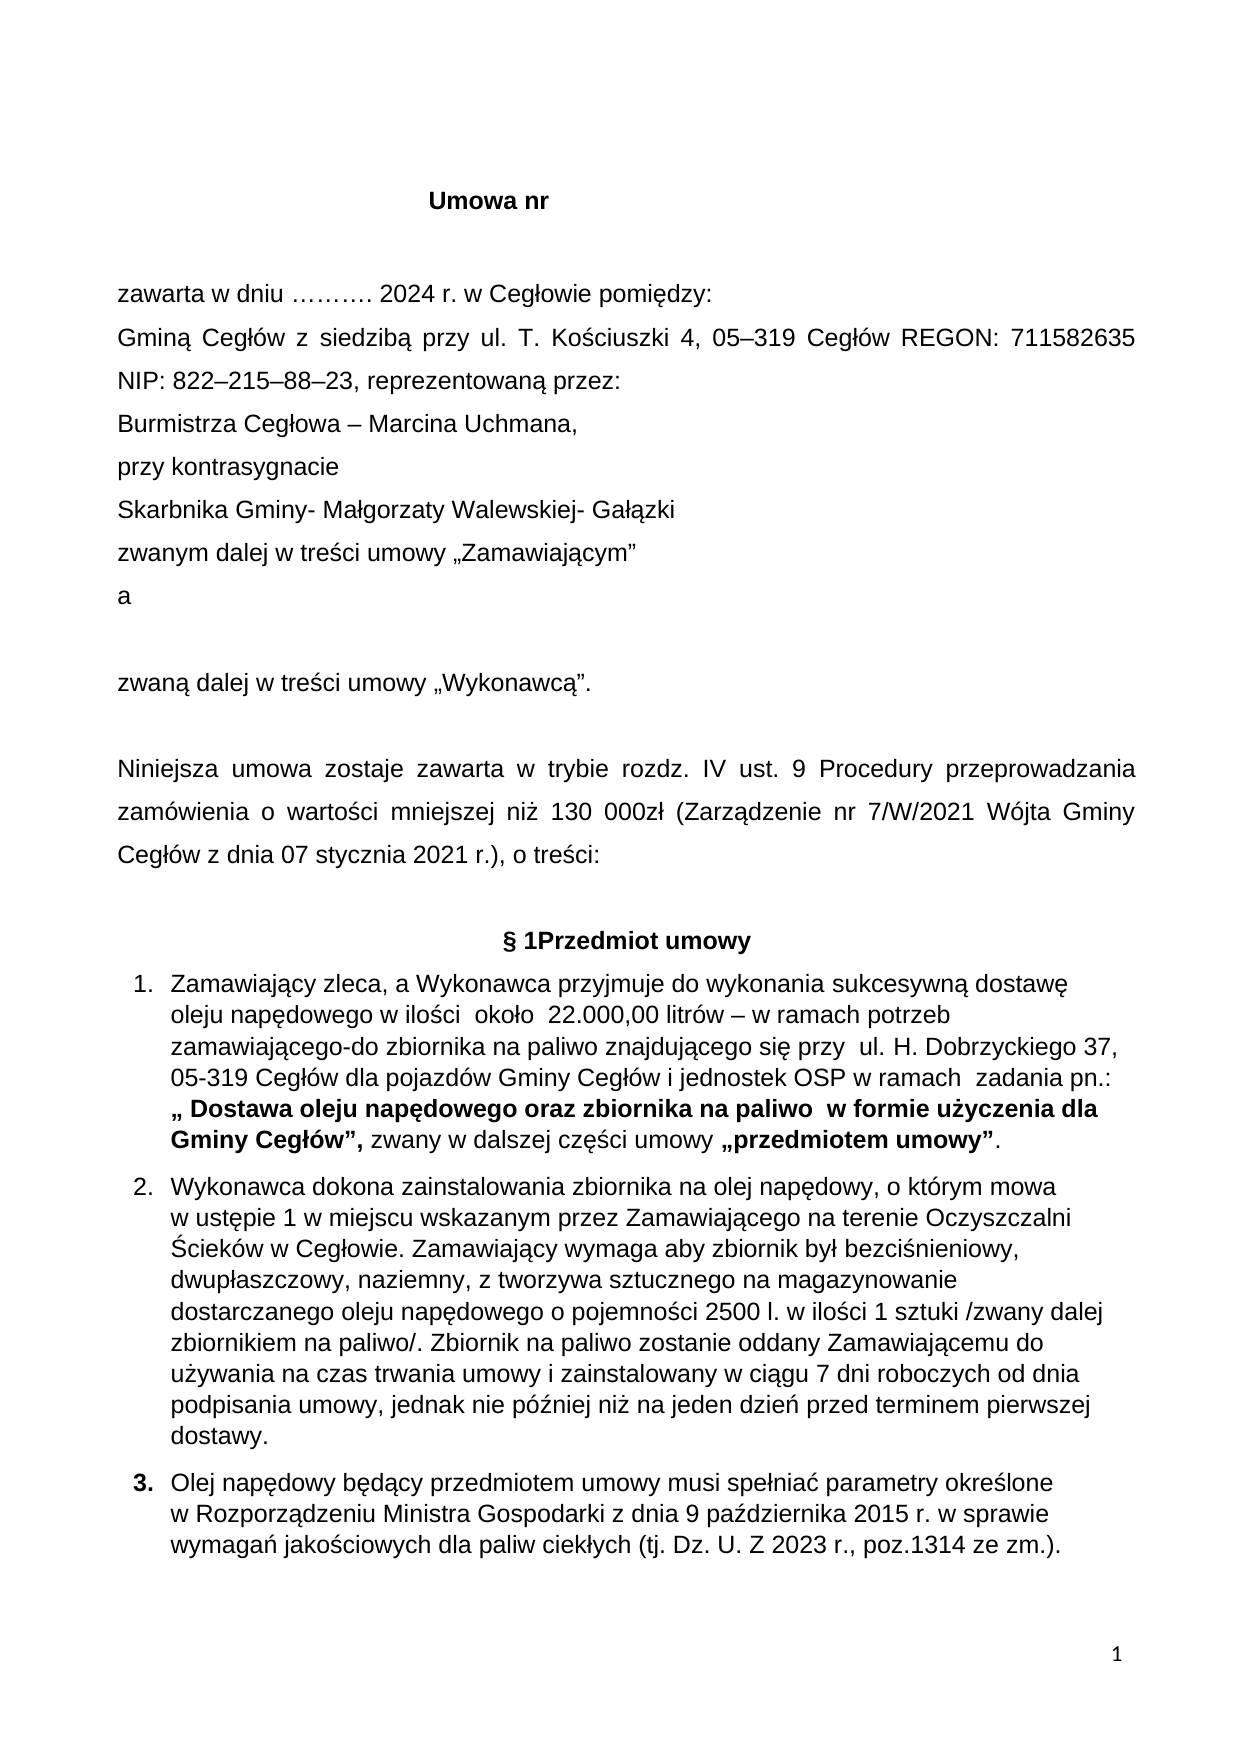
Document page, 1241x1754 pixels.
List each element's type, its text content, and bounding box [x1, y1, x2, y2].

list Olej napędowy będący przedmiotem umowy musi spełniać parametry określone w Rozporządzeniu Ministra Gospodarki z dnia 9 października 2015 r. w sprawie wymagań jakościowych dla paliw ciekłych (tj. Dz. U. Z 2023 r., poz.1314 ze zm.). [133, 1468, 1122, 1559]
text zwaną dalej w treści umowy „Wykonawcą”. [117, 667, 1137, 696]
text zwanym dalej w treści umowy „Zamawiającym” [117, 538, 1137, 567]
list Zamawiający zleca, a Wykonawca przyjmuje do wykonania sukcesywną dostawę oleju napędowego w ilości około 22.000,00 litrów – w ramach potrzeb zamawiającego-do zbiornika na paliwo znajdującego się przy ul. H. Dobrzyckiego 37, 05-319 Cegłów dla pojazdów Gminy Cegłów i jednostek OSP w ramach zadania pn.: „ Dostawa oleju napędowego oraz zbiornika na paliwo w formie użyczenia dla Gminy Cegłów”, zwany w dalszej części umowy „przedmiotem umowy”. [133, 969, 1122, 1153]
text a [117, 581, 1137, 610]
subtitle Umowa nr [428, 186, 1137, 215]
text zawarta w dniu ………. 2024 r. w Cegłowie pomiędzy: [117, 279, 1137, 308]
text Gminą Cegłów z siedzibą przy ul. T. Kościuszki 4, 05–319 Cegłów REGON: 711582635 NIP: 822–215–88–23, reprezentowaną przez: [117, 322, 1137, 394]
text § 1Przedmiot umowy [117, 926, 1137, 955]
text przy kontrasygnacie [117, 452, 1137, 481]
list Wykonawca dokona zainstalowania zbiornika na olej napędowy, o którym mowa w ustępie 1 w miejscu wskazanym przez Zamawiającego na terenie Oczyszczalni Ścieków w Cegłowie. Zamawiający wymaga aby zbiornik był bezciśnieniowy, dwupłaszczowy, naziemny, z tworzywa sztucznego na magazynowanie dostarczanego oleju napędowego o pojemności 2500 l. w ilości 1 sztuki /zwany dalej zbiornikiem na paliwo/. Zbiornik na paliwo zostanie oddany Zamawiającemu do używania na czas trwania umowy i zainstalowany w ciągu 7 dni roboczych od dnia podpisania umowy, jednak nie później niż na jeden dzień przed terminem pierwszej dostawy. [133, 1172, 1122, 1449]
text Burmistrza Cegłowa – Marcina Uchmana, [117, 409, 1137, 437]
text Niniejsza umowa zostaje zawarta w trybie rozdz. IV ust. 9 Procedury przeprowadzania zamówienia o wartości mniejszej niż 130 000zł (Zarządzenie nr 7/W/2021 Wójta Gminy Cegłów z dnia 07 stycznia 2021 r.), o treści: [117, 754, 1137, 869]
text Skarbnika Gminy- Małgorzaty Walewskiej- Gałązki [117, 495, 1137, 524]
